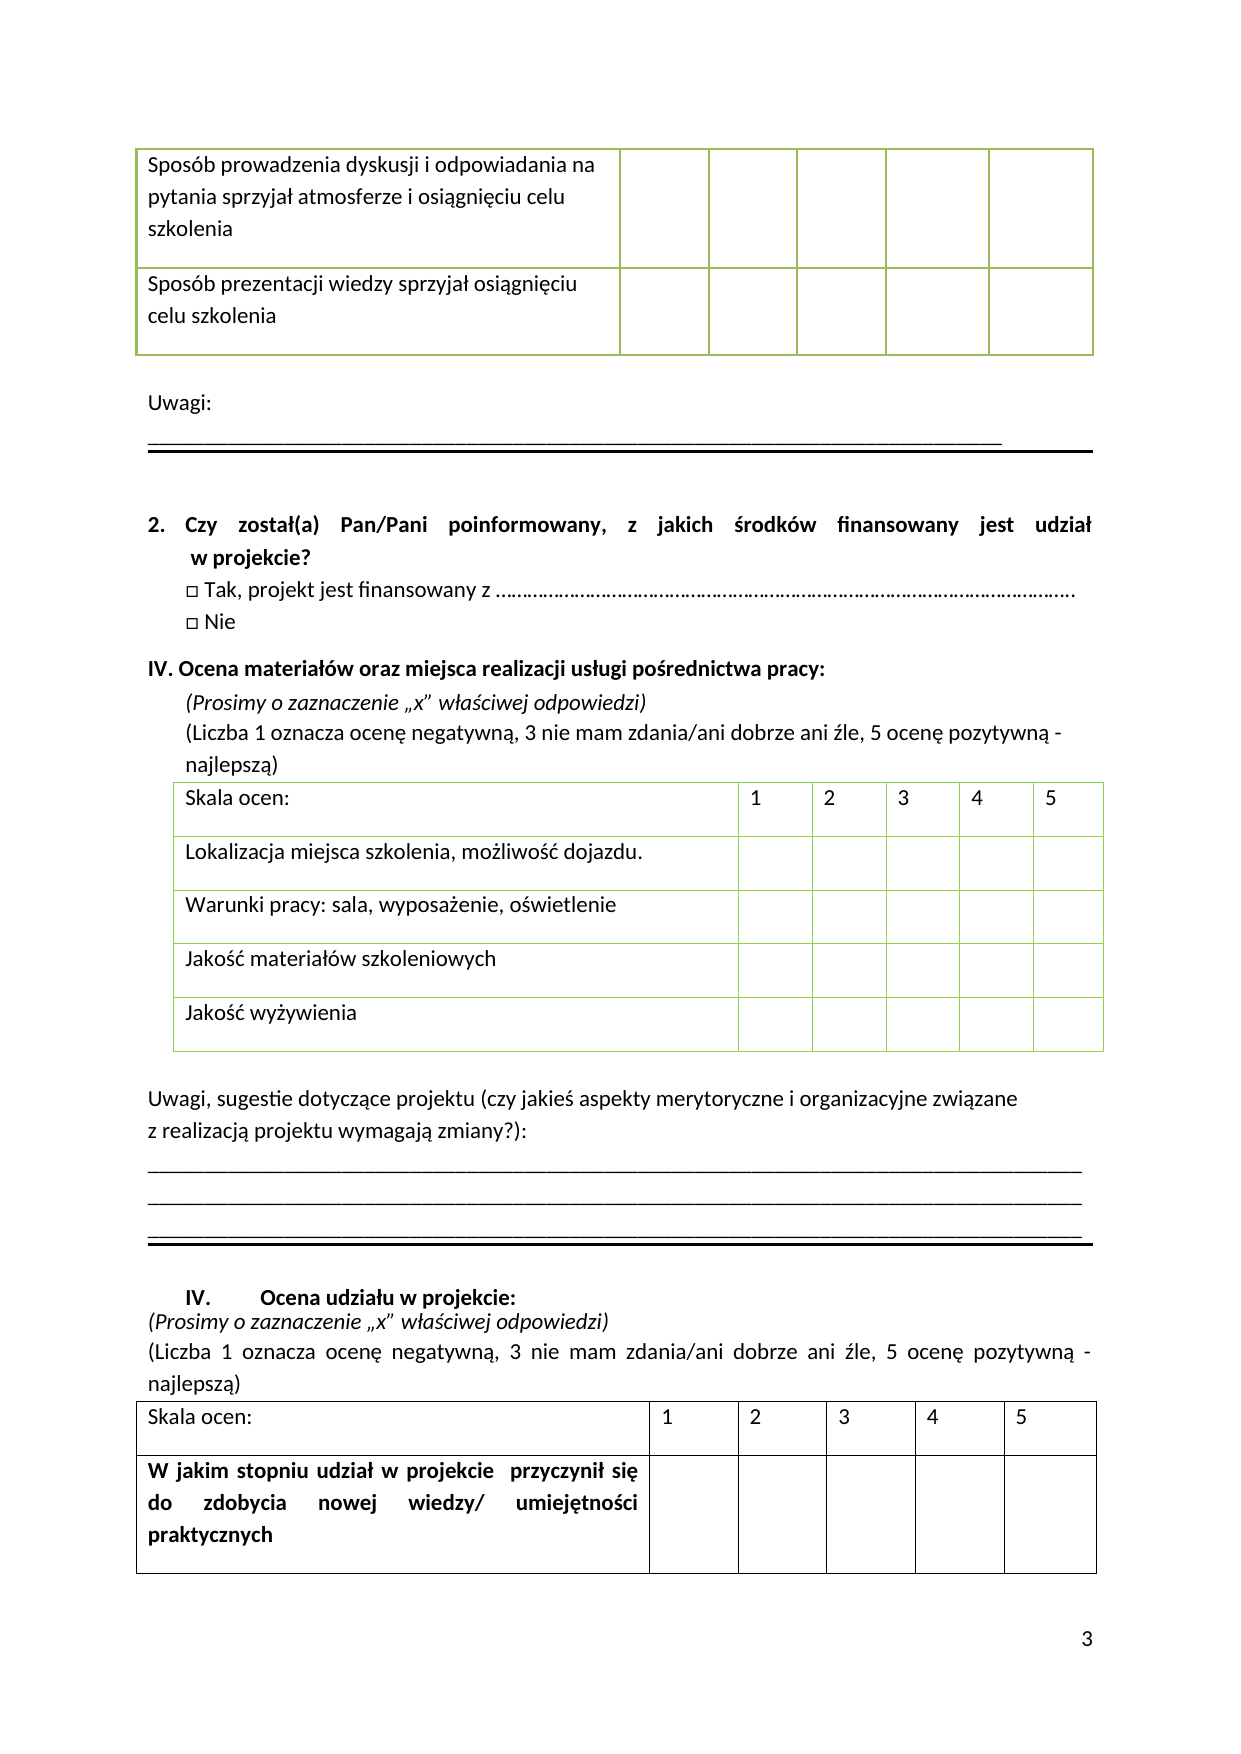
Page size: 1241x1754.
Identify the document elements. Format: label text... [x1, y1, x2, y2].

table_cell [813, 998, 886, 1051]
table_cell Sposób prowadzenia dyskusji i odpowiadania na pytania sprzyjał atmosferze i osiągnięciu celu szkolenia [138, 150, 619, 267]
table_cell [960, 837, 1033, 889]
table_cell [1034, 944, 1103, 997]
list □ Nie [185, 607, 1093, 635]
table_cell [813, 837, 886, 889]
text IV. Ocena materiałów oraz miejsca realizacji usługi pośrednictwa pracy: [148, 660, 1093, 681]
text (Prosimy o zaznaczenie „x” właściwej odpowiedzi) [148, 1313, 1093, 1333]
table_cell [798, 150, 885, 267]
table_cell [621, 150, 708, 267]
text Uwagi, sugestie dotyczące projektu (czy jakieś aspekty merytoryczne i organizacyjne związane z realizacją projektu wymagają zmiany?): ______________________________________________________________________________________________________________________________________________________________________________________________________________________________________________________ [148, 1084, 1093, 1243]
table_cell Jakość materiałów szkoleniowych [174, 944, 738, 997]
table_header 4 [916, 1402, 1004, 1455]
table_header 1 [739, 783, 812, 836]
table_cell [960, 891, 1033, 943]
list □ Tak, projekt jest finansowany z ……………………………………………………………………………………………….. [185, 575, 1093, 603]
table_cell Warunki pracy: sala, wyposażenie, oświetlenie [174, 891, 738, 943]
table_cell [813, 944, 886, 997]
table_cell [739, 1456, 826, 1573]
table_header 3 [827, 1402, 915, 1455]
table_cell [1034, 891, 1103, 943]
table_header Skala ocen: [137, 1402, 649, 1455]
table_header 3 [887, 783, 959, 836]
table_cell Lokalizacja miejsca szkolenia, możliwość dojazdu. [174, 837, 738, 889]
table_cell [887, 837, 959, 889]
table_cell [739, 998, 812, 1051]
table_cell [650, 1456, 738, 1573]
table_cell [960, 998, 1033, 1051]
table_cell [710, 269, 796, 354]
text Uwagi: [148, 388, 1093, 416]
table_cell [739, 944, 812, 997]
table_header 2 [739, 1402, 826, 1455]
table_cell Jakość wyżywienia [174, 998, 738, 1051]
table_header 2 [813, 783, 886, 836]
list Czy został(a) Pan/Pani poinformowany, z jakich środków finansowany jest udział w projekcie? [148, 511, 1093, 571]
table_cell [739, 891, 812, 943]
list Ocena udziału w projekcie: [185, 1288, 1093, 1309]
table_cell [827, 1456, 915, 1573]
text (Prosimy o zaznaczenie „x” właściwej odpowiedzi) [148, 693, 1093, 714]
text ___________________________________________________________________________ [148, 420, 1093, 450]
table_cell [1034, 998, 1103, 1051]
table_header 5 [1005, 1402, 1096, 1455]
table_cell [887, 998, 959, 1051]
table_cell [710, 150, 796, 267]
text (Liczba 1 oznacza ocenę negatywną, 3 nie mam zdania/ani dobrze ani źle, 5 ocenę pozytywną - najlepszą) [148, 1337, 1093, 1397]
table_cell [990, 150, 1092, 267]
table_header Skala ocen: [174, 783, 738, 836]
table_header 4 [960, 783, 1033, 836]
table_cell [621, 269, 708, 354]
table_cell [916, 1456, 1004, 1573]
list (Liczba 1 oznacza ocenę negatywną, 3 nie mam zdania/ani dobrze ani źle, 5 ocenę pozytywną - najlepszą) [185, 718, 1093, 778]
table_cell [990, 269, 1092, 354]
table_cell Sposób prezentacji wiedzy sprzyjał osiągnięciu celu szkolenia [138, 269, 619, 354]
table_cell [798, 269, 885, 354]
table_cell [1005, 1456, 1096, 1573]
table_cell [1034, 837, 1103, 889]
table_cell [887, 944, 959, 997]
table_cell W jakim stopniu udział w projekcie przyczynił się do zdobycia nowej wiedzy/ umiejętności praktycznych [137, 1456, 649, 1573]
table_cell [887, 269, 988, 354]
table_cell [813, 891, 886, 943]
table_header 5 [1034, 783, 1103, 836]
table_cell [960, 944, 1033, 997]
table_cell [887, 150, 988, 267]
table_header 1 [650, 1402, 738, 1455]
table_cell [887, 891, 959, 943]
table_cell [739, 837, 812, 889]
